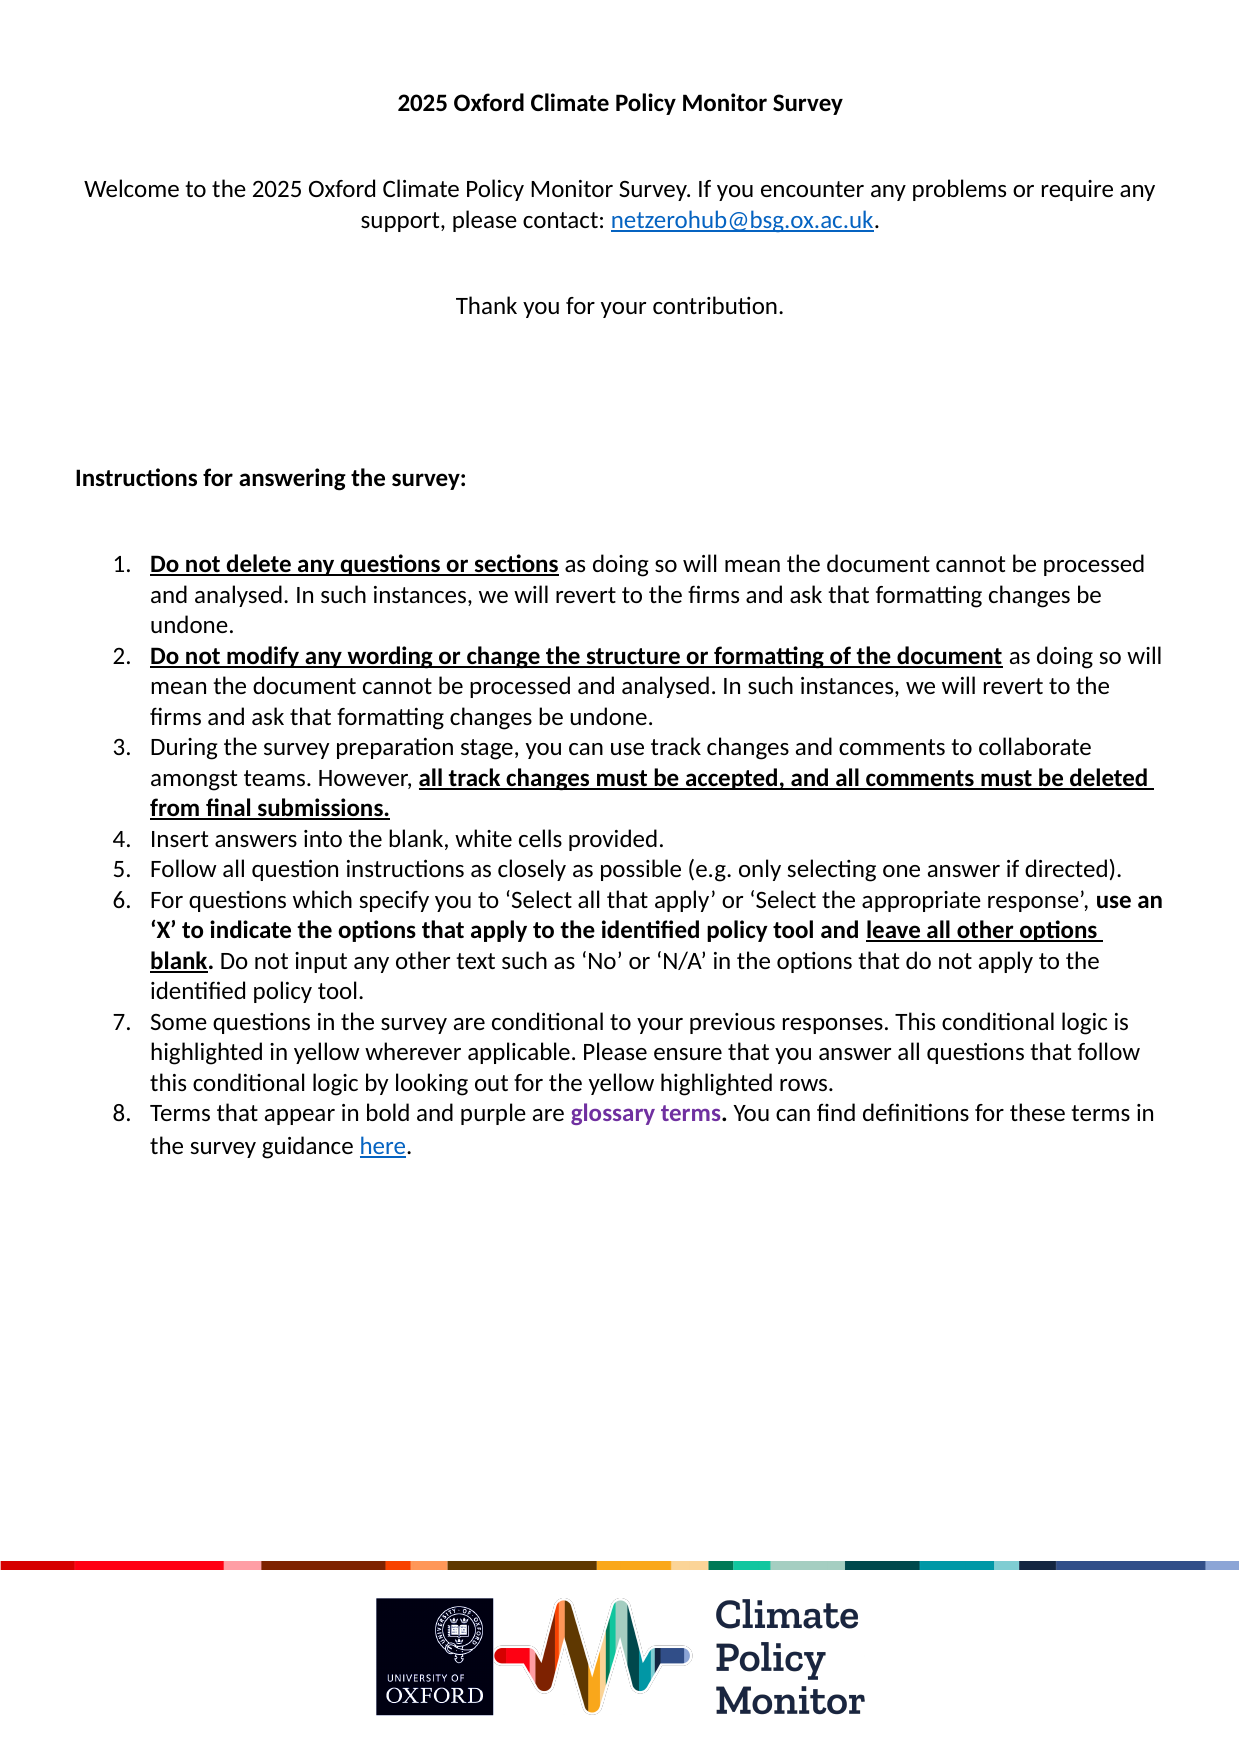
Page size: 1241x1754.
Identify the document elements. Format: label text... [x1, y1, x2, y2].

list During the survey preparation stage, you can use track changes and comments to collaborate amongst teams. However, all track changes must be accepted, and all comments must be deleted from final submissions. [112, 731, 1165, 823]
list Do not delete any questions or sections as doing so will mean the document cannot be processed and analysed. In such instances, we will revert to the firms and ask that formatting changes be undone. [112, 548, 1165, 640]
text Welcome to the 2025 Oxford Climate Policy Monitor Survey. If you encounter any problems or require any support, please contact: netzerohub@bsg.ox.ac.uk. [75, 173, 1165, 234]
list Some questions in the survey are conditional to your previous responses. This conditional logic is highlighted in yellow wherever applicable. Please ensure that you answer all questions that follow this conditional logic by looking out for the yellow highlighted rows. [112, 1006, 1165, 1098]
text Thank you for your contribution. [75, 290, 1165, 321]
text 2025 Oxford Climate Policy Monitor Survey [75, 87, 1165, 118]
picture [375, 1597, 865, 1716]
list Do not modify any wording or change the structure or formatting of the document as doing so will mean the document cannot be processed and analysed. In such instances, we will revert to the firms and ask that formatting changes be undone. [112, 640, 1165, 731]
picture [0, 1561, 1238, 1570]
list For questions which specify you to ‘Select all that apply’ or ‘Select the appropriate response’, use an ‘X’ to indicate the options that apply to the identified policy tool and leave all other options blank. Do not input any other text such as ‘No’ or ‘N/A’ in the options that do not apply to the identified policy tool. [112, 884, 1165, 1006]
list Follow all question instructions as closely as possible (e.g. only selecting one answer if directed). [112, 853, 1165, 884]
list Terms that appear in bold and purple are glossary terms. You can find definitions for these terms in the survey guidance here. [112, 1098, 1165, 1161]
list Insert answers into the blank, white cells provided. [112, 823, 1165, 853]
text Instructions for answering the survey: [75, 462, 1165, 493]
